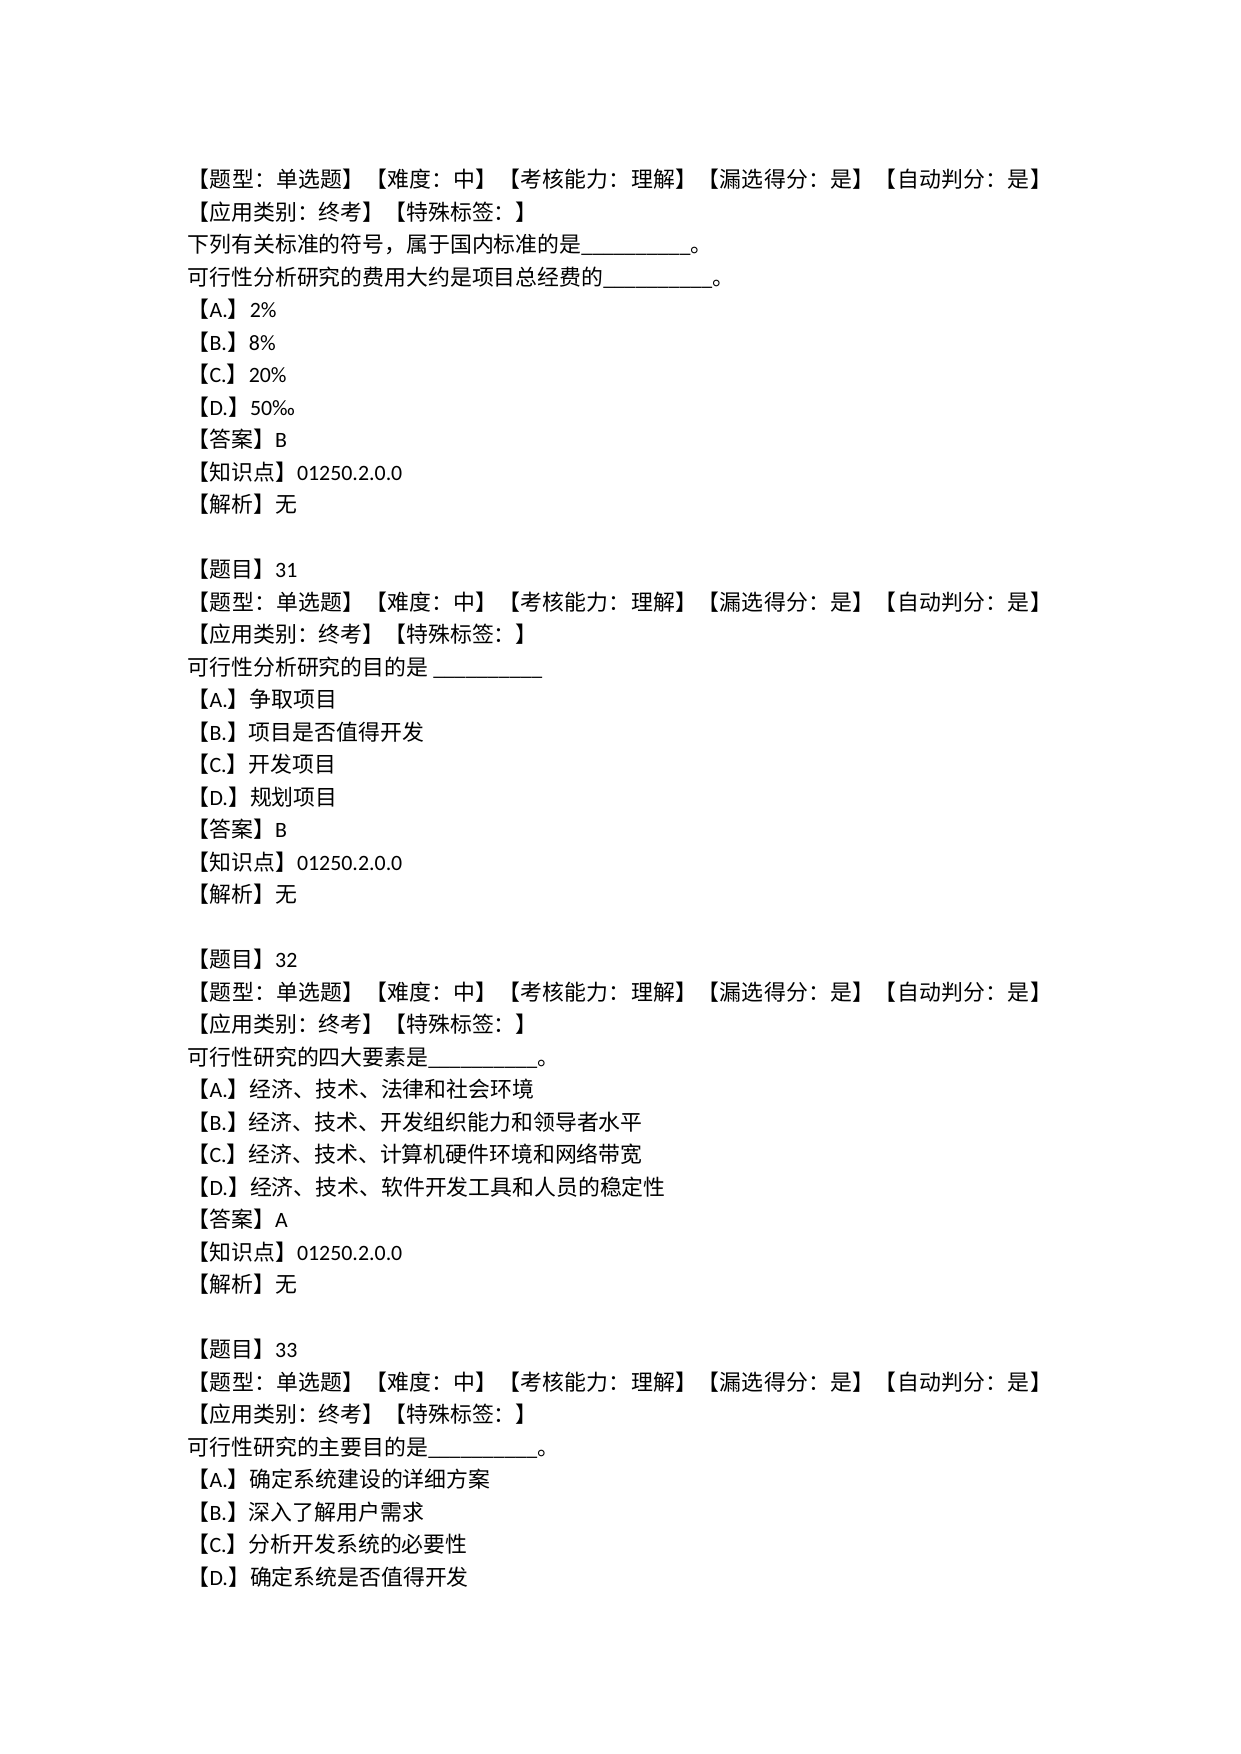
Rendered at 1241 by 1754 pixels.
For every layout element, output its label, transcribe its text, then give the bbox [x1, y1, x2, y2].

text 【D.】确定系统是否值得开发 [187, 1559, 1053, 1592]
text 【知识点】01250.2.0.0 [187, 844, 1053, 877]
text 【C.】开发项目 [187, 747, 1053, 779]
text 【A.】确定系统建设的详细方案 [187, 1462, 1053, 1494]
text 【答案】B [187, 812, 1053, 844]
text 【D.】规划项目 [187, 779, 1053, 812]
text 【A.】争取项目 [187, 682, 1053, 714]
text 【知识点】01250.2.0.0 [187, 1234, 1053, 1267]
text 【解析】无 [187, 487, 1053, 519]
text 【解析】无 [187, 877, 1053, 909]
text 【题型：单选题】【难度：中】【考核能力：理解】【漏选得分：是】【自动判分：是】【应用类别：终考】【特殊标签：】 [187, 974, 1053, 1039]
text 【答案】B [187, 422, 1053, 454]
text 【C.】20% [187, 357, 1053, 389]
text 【题型：单选题】【难度：中】【考核能力：理解】【漏选得分：是】【自动判分：是】【应用类别：终考】【特殊标签：】 [187, 584, 1053, 649]
text 【B.】深入了解用户需求 [187, 1494, 1053, 1527]
text 【解析】无 [187, 1267, 1053, 1299]
text 【A.】经济、技术、法律和社会环境 [187, 1072, 1053, 1104]
text 【B.】项目是否值得开发 [187, 714, 1053, 747]
text 【A.】2% [187, 292, 1053, 324]
text 可行性分析研究的费用大约是项目总经费的__________。 [187, 259, 1053, 292]
text 可行性分析研究的目的是 __________ [187, 649, 1053, 682]
text 【答案】A [187, 1202, 1053, 1234]
text 【B.】经济、技术、开发组织能力和领导者水平 [187, 1104, 1053, 1137]
text 【B.】8% [187, 324, 1053, 357]
text 【C.】分析开发系统的必要性 [187, 1527, 1053, 1559]
text 【D.】50‰ [187, 389, 1053, 422]
text 【C.】经济、技术、计算机硬件环境和网络带宽 [187, 1137, 1053, 1169]
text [187, 1364, 1053, 1429]
text 【题目】33 [187, 1332, 1053, 1364]
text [187, 162, 1053, 227]
text 下列有关标准的符号，属于国内标准的是__________。 [187, 227, 1053, 259]
text 【D.】经济、技术、软件开发工具和人员的稳定性 [187, 1169, 1053, 1202]
text 可行性研究的四大要素是__________。 [187, 1039, 1053, 1072]
text 可行性研究的主要目的是__________。 [187, 1429, 1053, 1462]
text 【题目】32 [187, 942, 1053, 974]
text 【题目】31 [187, 552, 1053, 584]
text 【知识点】01250.2.0.0 [187, 454, 1053, 487]
